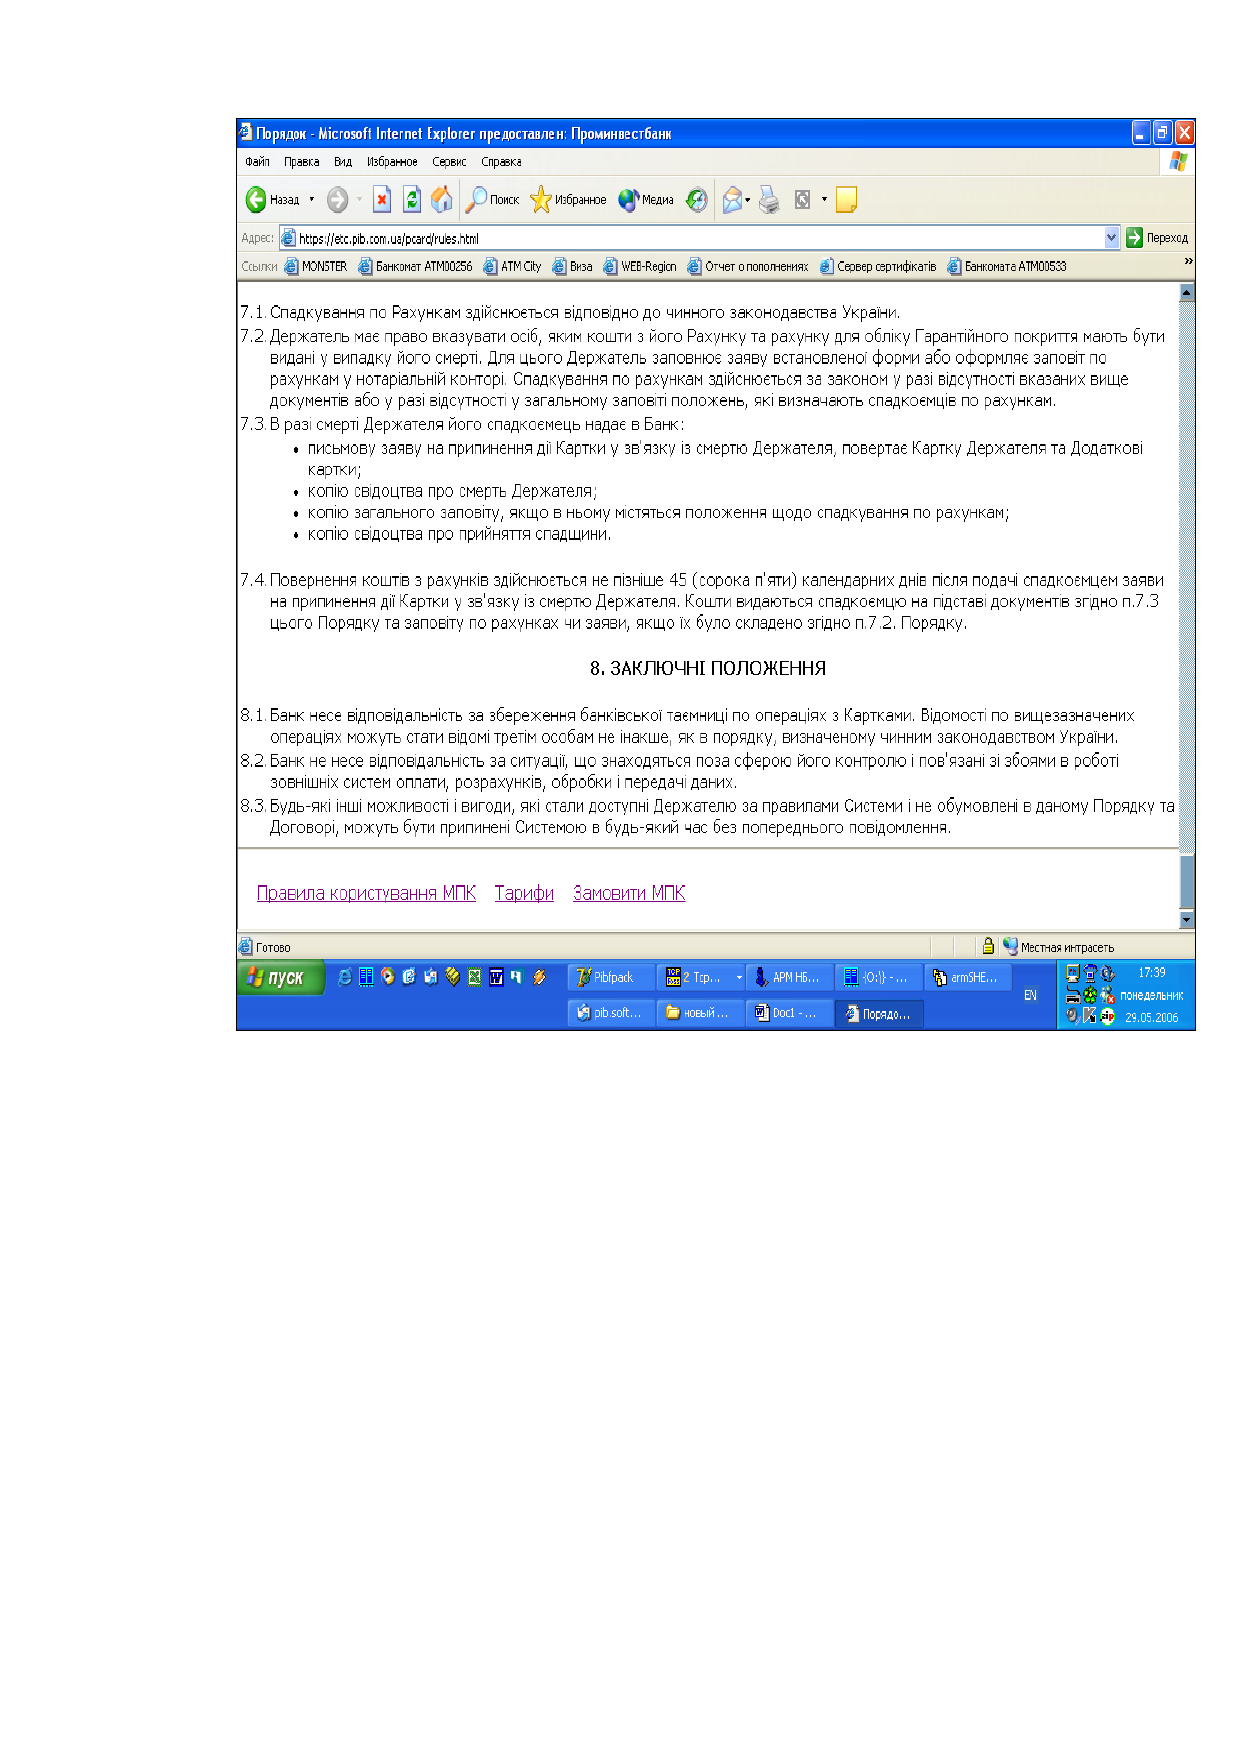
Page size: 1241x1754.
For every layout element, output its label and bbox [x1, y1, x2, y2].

picture [237, 119, 1195, 1030]
